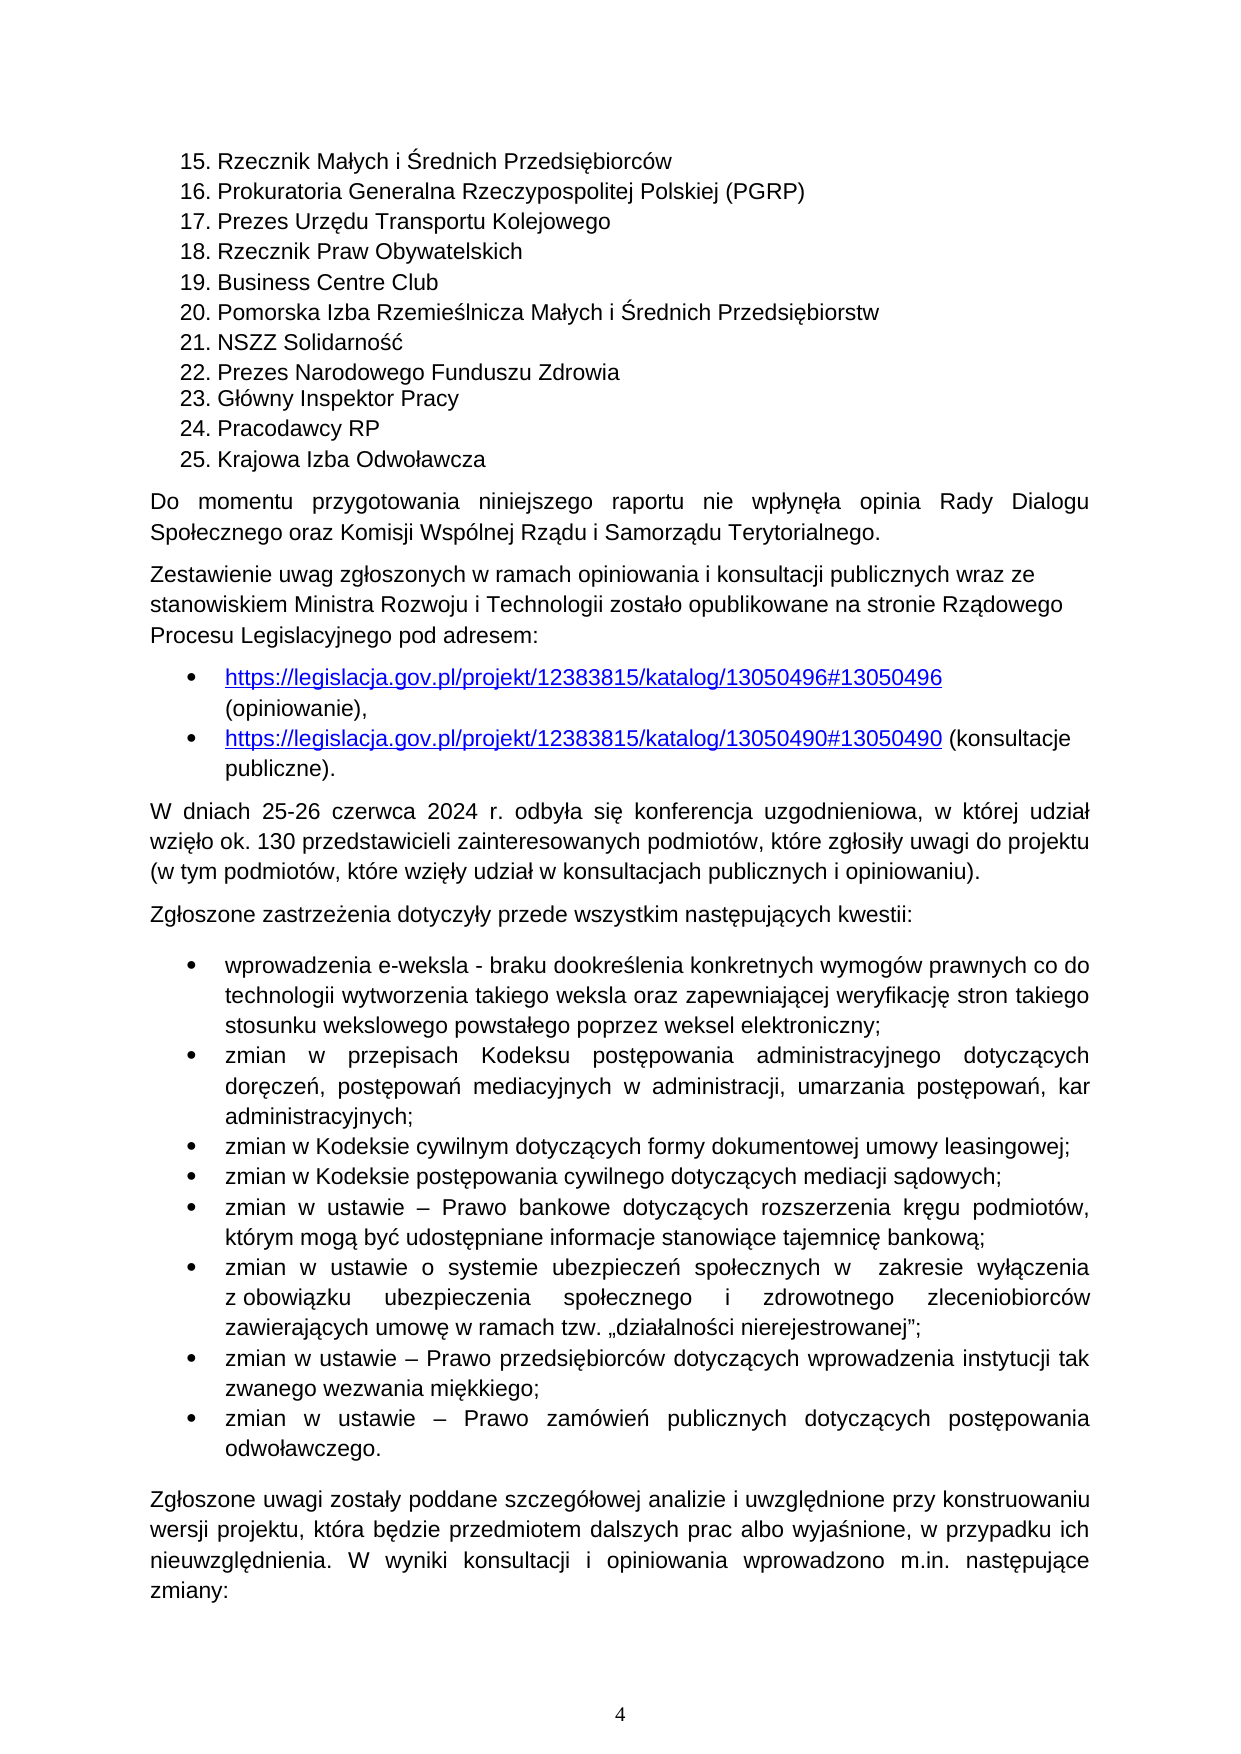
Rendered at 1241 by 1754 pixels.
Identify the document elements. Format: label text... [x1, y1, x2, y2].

list Rzecznik Małych i Średnich Przedsiębiorców [179, 148, 1090, 174]
list Główny Inspektor Pracy [179, 385, 1090, 412]
text Zgłoszone zastrzeżenia dotyczyły przede wszystkim następujących kwestii: [150, 901, 1090, 927]
text W dniach 25-26 czerwca 2024 r. odbyła się konferencja uzgodnieniowa, w której udział wzięło ok. 130 przedstawicieli zainteresowanych podmiotów, które zgłosiły uwagi do projektu (w tym podmiotów, które wzięły udział w konsultacjach publicznych i opiniowaniu). [150, 798, 1090, 884]
list zmian w ustawie – Prawo bankowe dotyczących rozszerzenia kręgu podmiotów, którym mogą być udostępniane informacje stanowiące tajemnicę bankową; [187, 1193, 1090, 1250]
list Krajowa Izba Odwoławcza [179, 446, 1090, 472]
text Do momentu przygotowania niniejszego raportu nie wpłynęła opinia Rady Dialogu Społecznego oraz Komisji Wspólnej Rządu i Samorządu Terytorialnego. [150, 488, 1090, 545]
list zmian w przepisach Kodeksu postępowania administracyjnego dotyczących doręczeń, postępowań mediacyjnych w administracji, umarzania postępowań, kar administracyjnych; [187, 1042, 1090, 1129]
text Zgłoszone uwagi zostały poddane szczegółowej analizie i uwzględnione przy konstruowaniu wersji projektu, która będzie przedmiotem dalszych prac albo wyjaśnione, w przypadku ich nieuwzględnienia. W wyniki konsultacji i opiniowania wprowadzono m.in. następujące zmiany: [150, 1486, 1090, 1603]
list zmian w Kodeksie postępowania cywilnego dotyczących mediacji sądowych; [187, 1163, 1090, 1190]
text Zestawienie uwag zgłoszonych w ramach opiniowania i konsultacji publicznych wraz ze stanowiskiem Ministra Rozwoju i Technologii zostało opublikowane na stronie Rządowego Procesu Legislacyjnego pod adresem: [150, 561, 1090, 648]
list Pracodawcy RP [179, 415, 1090, 442]
list zmian w ustawie – Prawo przedsiębiorców dotyczących wprowadzenia instytucji tak zwanego wezwania miękkiego; [187, 1344, 1090, 1401]
list NSZZ Solidarność [179, 329, 1090, 355]
list https://legislacja.gov.pl/projekt/12383815/katalog/13050490#13050490 (konsultacje publiczne). [187, 725, 1090, 781]
list Pomorska Izba Rzemieślnicza Małych i Średnich Przedsiębiorstw [179, 299, 1090, 325]
list Rzecznik Praw Obywatelskich [179, 238, 1090, 265]
list zmian w ustawie – Prawo zamówień publicznych dotyczących postępowania odwoławczego. [187, 1405, 1090, 1462]
list zmian w Kodeksie cywilnym dotyczących formy dokumentowej umowy leasingowej; [187, 1133, 1090, 1159]
list zmian w ustawie o systemie ubezpieczeń społecznych w zakresie wyłączenia z obowiązku ubezpieczenia społecznego i zdrowotnego zleceniobiorców zawierających umowę w ramach tzw. „działalności nierejestrowanej”; [187, 1254, 1090, 1341]
list Business Centre Club [179, 268, 1090, 295]
list Prokuratoria Generalna Rzeczypospolitej Polskiej (PGRP) [179, 178, 1090, 204]
list wprowadzenia e-weksla - braku dookreślenia konkretnych wymogów prawnych co do technologii wytworzenia takiego weksla oraz zapewniającej weryfikację stron takiego stosunku wekslowego powstałego poprzez weksel elektroniczny; [187, 952, 1090, 1039]
list Prezes Urzędu Transportu Kolejowego [179, 208, 1090, 234]
list https://legislacja.gov.pl/projekt/12383815/katalog/13050496#13050496 (opiniowanie), [187, 664, 1090, 721]
list Prezes Narodowego Funduszu Zdrowia [179, 359, 1085, 385]
